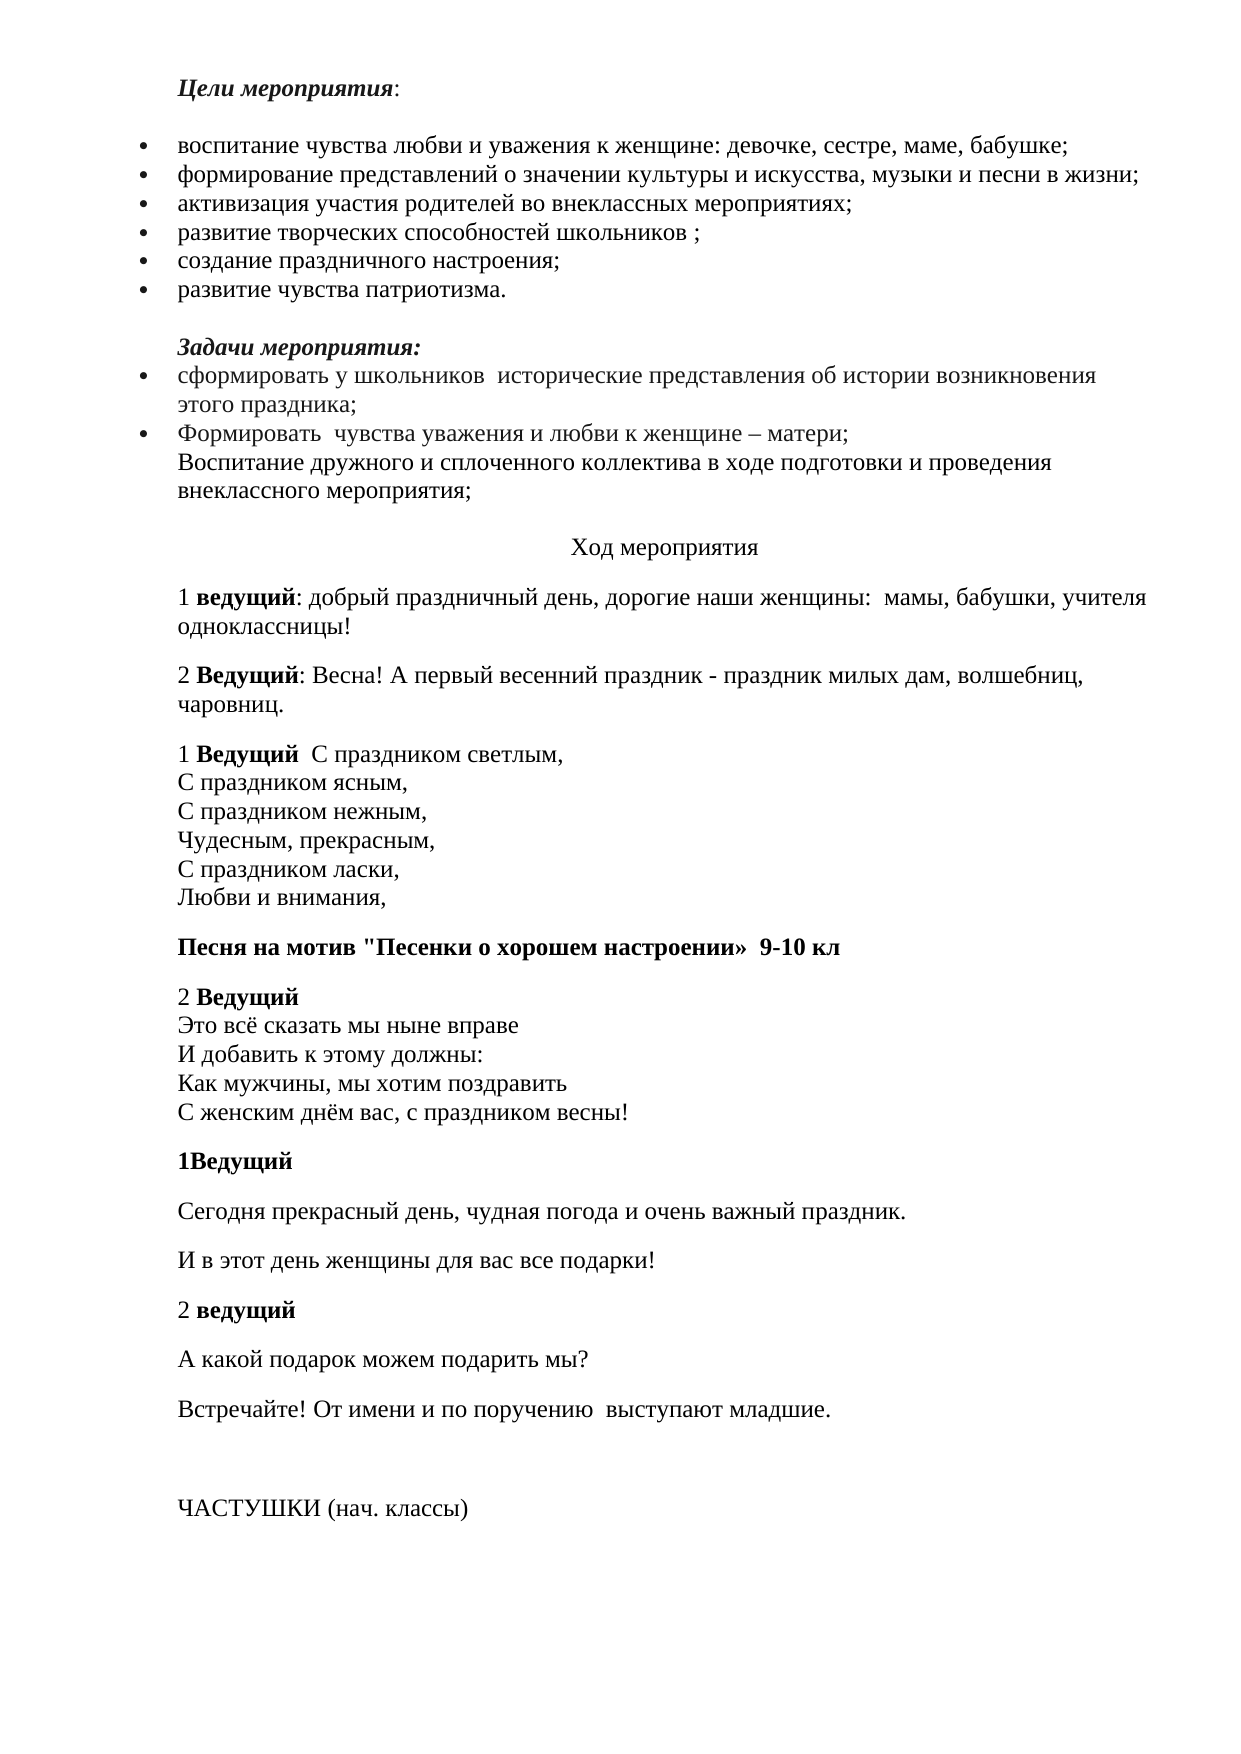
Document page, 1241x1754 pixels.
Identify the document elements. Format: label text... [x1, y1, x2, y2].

text 2 ведущий [177, 1295, 1152, 1324]
text Встречайте! От имени и по поручению выступают младшие. [177, 1394, 1152, 1423]
text Ход мероприятия [177, 504, 1152, 561]
text Сегодня прекрасный день, чудная погода и очень важный праздник. [177, 1196, 1152, 1224]
list создание праздничного настроения; [140, 246, 1152, 274]
list Формировать чувства уважения и любви к женщине – матери; [140, 418, 1152, 447]
list развитие творческих способностей школьников ; [140, 217, 1152, 246]
text 2 Ведущий: Весна! А первый весенний праздник - праздник милых дам, волшебниц, чаровниц. [177, 660, 1152, 718]
text 1 ведущий: добрый праздничный день, дорогие наши женщины: мамы, бабушки, учителя одноклассницы! [177, 582, 1152, 639]
list сформировать у школьников исторические представления об истории возникновения этого праздника; [140, 361, 1152, 418]
text 1 Ведущий С праздником светлым, С праздником ясным, С праздником нежным, Чудесным, прекрасным, С праздником ласки, Любви и внимания, [177, 739, 1152, 911]
text Воспитание дружного и сплоченного коллектива в ходе подготовки и проведения внеклассного мероприятия; [177, 447, 1152, 504]
text И в этот день женщины для вас все подарки! [177, 1245, 1152, 1274]
text Задачи мероприятия: [177, 332, 1152, 361]
text А какой подарок можем подарить мы? [177, 1344, 1152, 1373]
text Цели мероприятия: [177, 73, 1152, 102]
list формирование представлений о значении культуры и искусства, музыки и песни в жизни; [140, 159, 1152, 188]
list воспитание чувства любви и уважения к женщине: девочке, сестре, маме, бабушке; [140, 131, 1152, 159]
text 2 Ведущий Это всё сказать мы ныне вправе И добавить к этому должны: Как мужчины, мы хотим поздравить С женским днём вас, с праздником весны! [177, 982, 1152, 1125]
list развитие чувства патриотизма. [140, 274, 1152, 303]
text Песня на мотив "Песенки о хорошем настроении» 9-10 кл [177, 932, 1152, 961]
text ЧАСТУШКИ (нач. классы) [177, 1493, 1152, 1522]
list активизация участия родителей во внеклассных мероприятиях; [140, 188, 1152, 217]
text 1Ведущий [177, 1146, 1152, 1175]
